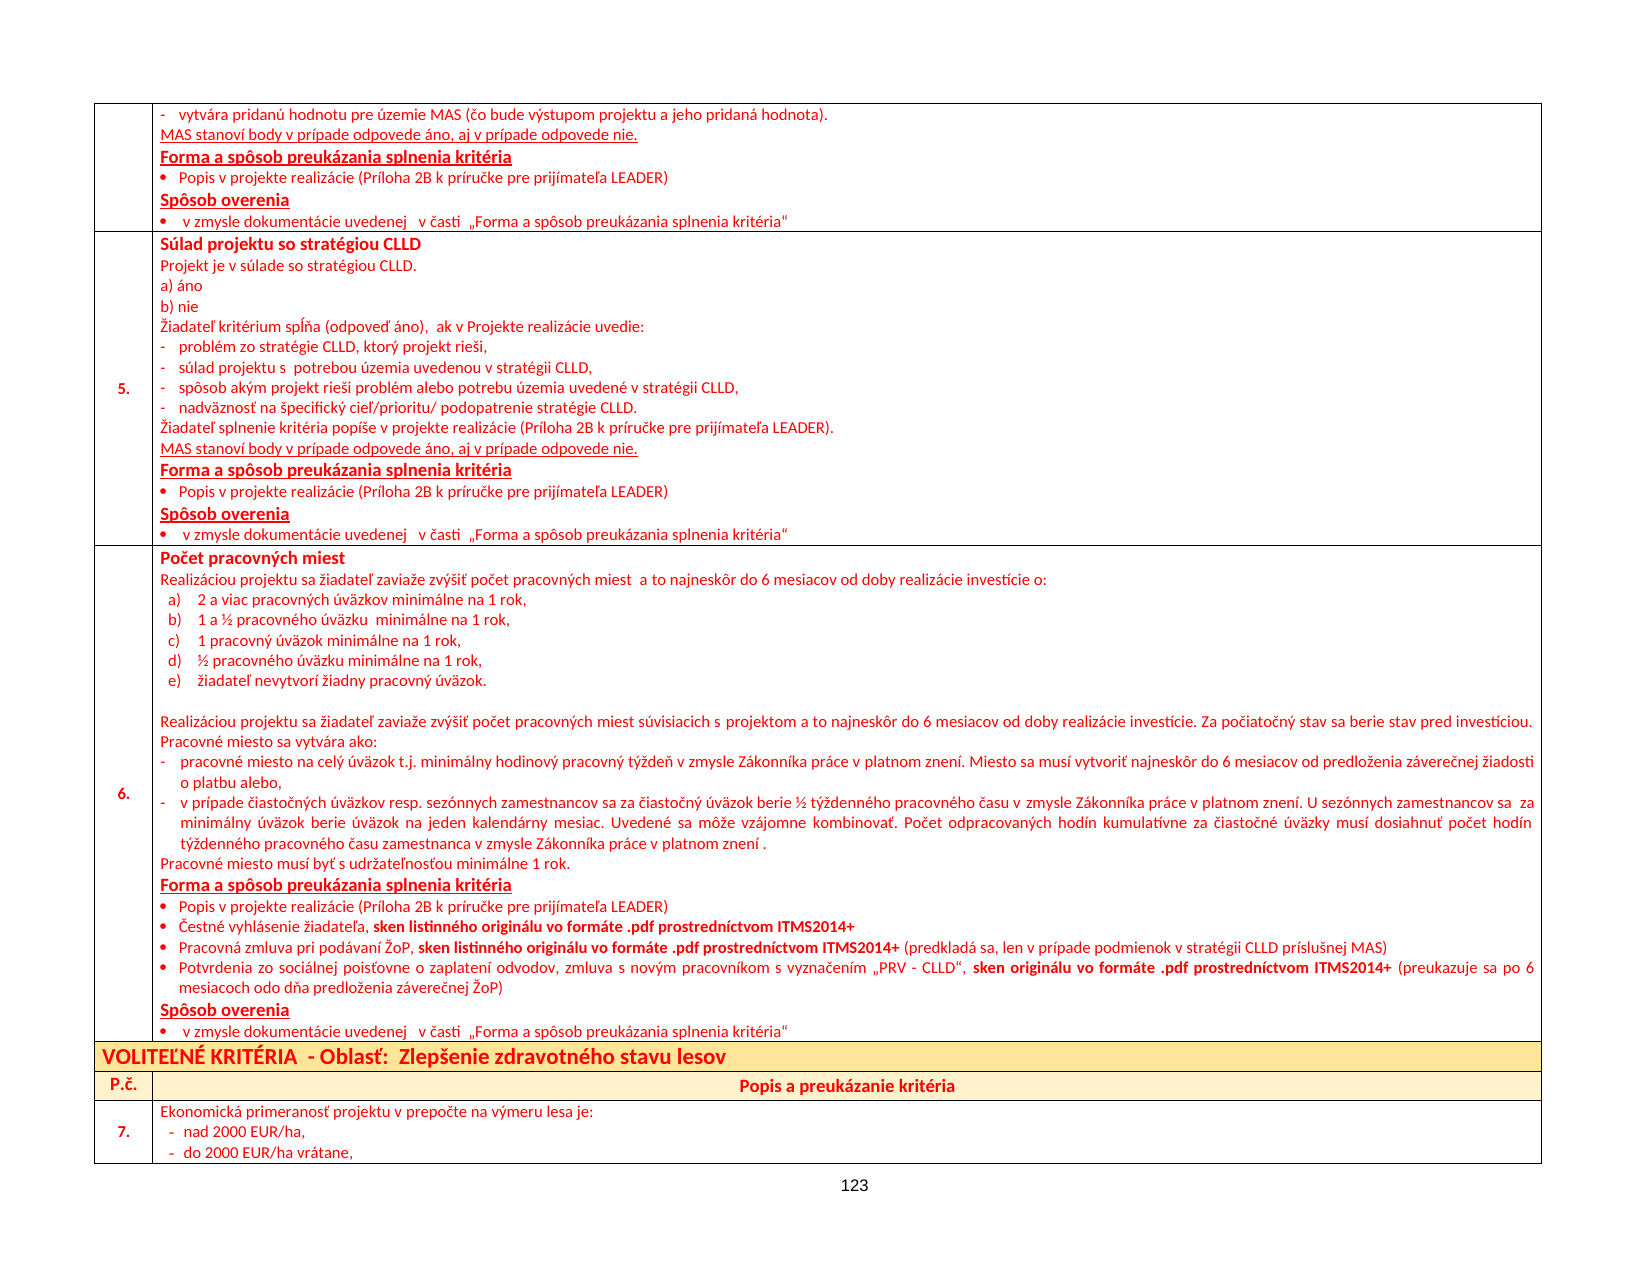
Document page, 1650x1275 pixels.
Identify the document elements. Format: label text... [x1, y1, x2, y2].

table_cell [153, 104, 1541, 231]
table_cell Počet pracovných miest Realizáciou projektu sa žiadateľ zaviaže zvýšiť počet pracovných miest a to najneskôr do 6 mesiacov od doby realizácie investície o: 2 a viac pracovných úväzkov minimálne na 1 rok, 1 a ½ pracovného úväzku minimálne na 1 rok, 1 pracovný úväzok minimálne na 1 rok, ½ pracovného úväzku minimálne na 1 rok, žiadateľ nevytvorí žiadny pracovný úväzok. Realizáciou projektu sa žiadateľ zaviaže zvýšiť počet pracovných miest súvisiacich s projektom a to najneskôr do 6 mesiacov od doby realizácie investície. Za počiatočný stav sa berie stav pred investíciou. Pracovné miesto sa vytvára ako: pracovné miesto na celý úväzok t.j. minimálny hodinový pracovný týždeň v zmysle Zákonníka práce v platnom znení. Miesto sa musí vytvoriť najneskôr do 6 mesiacov od predloženia záverečnej žiadosti o platbu alebo, v prípade čiastočných úväzkov resp. sezónnych zamestnancov sa za čiastočný úväzok berie ½ týždenného pracovného času v zmysle Zákonníka práce v platnom znení. U sezónnych zamestnancov sa za minimálny úväzok berie úväzok na jeden kalendárny mesiac. Uvedené sa môže vzájomne kombinovať. Počet odpracovaných hodín kumulatívne za čiastočné úväzky musí dosiahnuť počet hodín týždenného pracovného času zamestnanca v zmysle Zákonníka práce v platnom znení . Pracovné miesto musí byť s udržateľnosťou minimálne 1 rok. Forma a spôsob preukázania splnenia kritéria Popis v projekte realizácie (Príloha 2B k príručke pre prijímateľa LEADER) Čestné vyhlásenie žiadateľa, sken listinného originálu vo formáte .pdf prostredníctvom ITMS2014+ Pracovná zmluva pri podávaní ŽoP, sken listinného originálu vo formáte .pdf prostredníctvom ITMS2014+ (predkladá sa, len v prípade podmienok v stratégii CLLD príslušnej MAS) Potvrdenia zo sociálnej poisťovne o zaplatení odvodov, zmluva s novým pracovníkom s vyznačením „PRV - CLLD“, sken originálu vo formáte .pdf prostredníctvom ITMS2014+ (preukazuje sa po 6 mesiacoch odo dňa predloženia záverečnej ŽoP) Spôsob overenia v zmysle dokumentácie uvedenej v časti „Forma a spôsob preukázania splnenia kritéria“ [153, 546, 1541, 1041]
table_cell 4. [95, 104, 152, 231]
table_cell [153, 1101, 1541, 1162]
table_cell P.č. [95, 1072, 152, 1100]
table_cell 6. [95, 546, 152, 1041]
table_cell VOLITEĽNÉ KRITÉRIA - Oblasť: Zlepšenie zdravotného stavu lesov [95, 1042, 1541, 1071]
table_cell 7. [95, 1101, 152, 1162]
table_cell Súlad projektu so stratégiou CLLD Projekt je v súlade so stratégiou CLLD. a) áno b) nie Žiadateľ kritérium spĺňa (odpoveď áno), ak v Projekte realizácie uvedie: problém zo stratégie CLLD, ktorý projekt rieši, súlad projektu s potrebou územia uvedenou v stratégii CLLD, spôsob akým projekt rieši problém alebo potrebu územia uvedené v stratégii CLLD, nadväznosť na špecifický cieľ/prioritu/ podopatrenie stratégie CLLD. Žiadateľ splnenie kritéria popíše v projekte realizácie (Príloha 2B k príručke pre prijímateľa LEADER). MAS stanoví body v prípade odpovede áno, aj v prípade odpovede nie. Forma a spôsob preukázania splnenia kritéria Popis v projekte realizácie (Príloha 2B k príručke pre prijímateľa LEADER) Spôsob overenia v zmysle dokumentácie uvedenej v časti „Forma a spôsob preukázania splnenia kritéria“ [153, 232, 1541, 545]
table_cell 5. [95, 232, 152, 545]
table_cell Popis a preukázanie kritéria [153, 1072, 1541, 1100]
